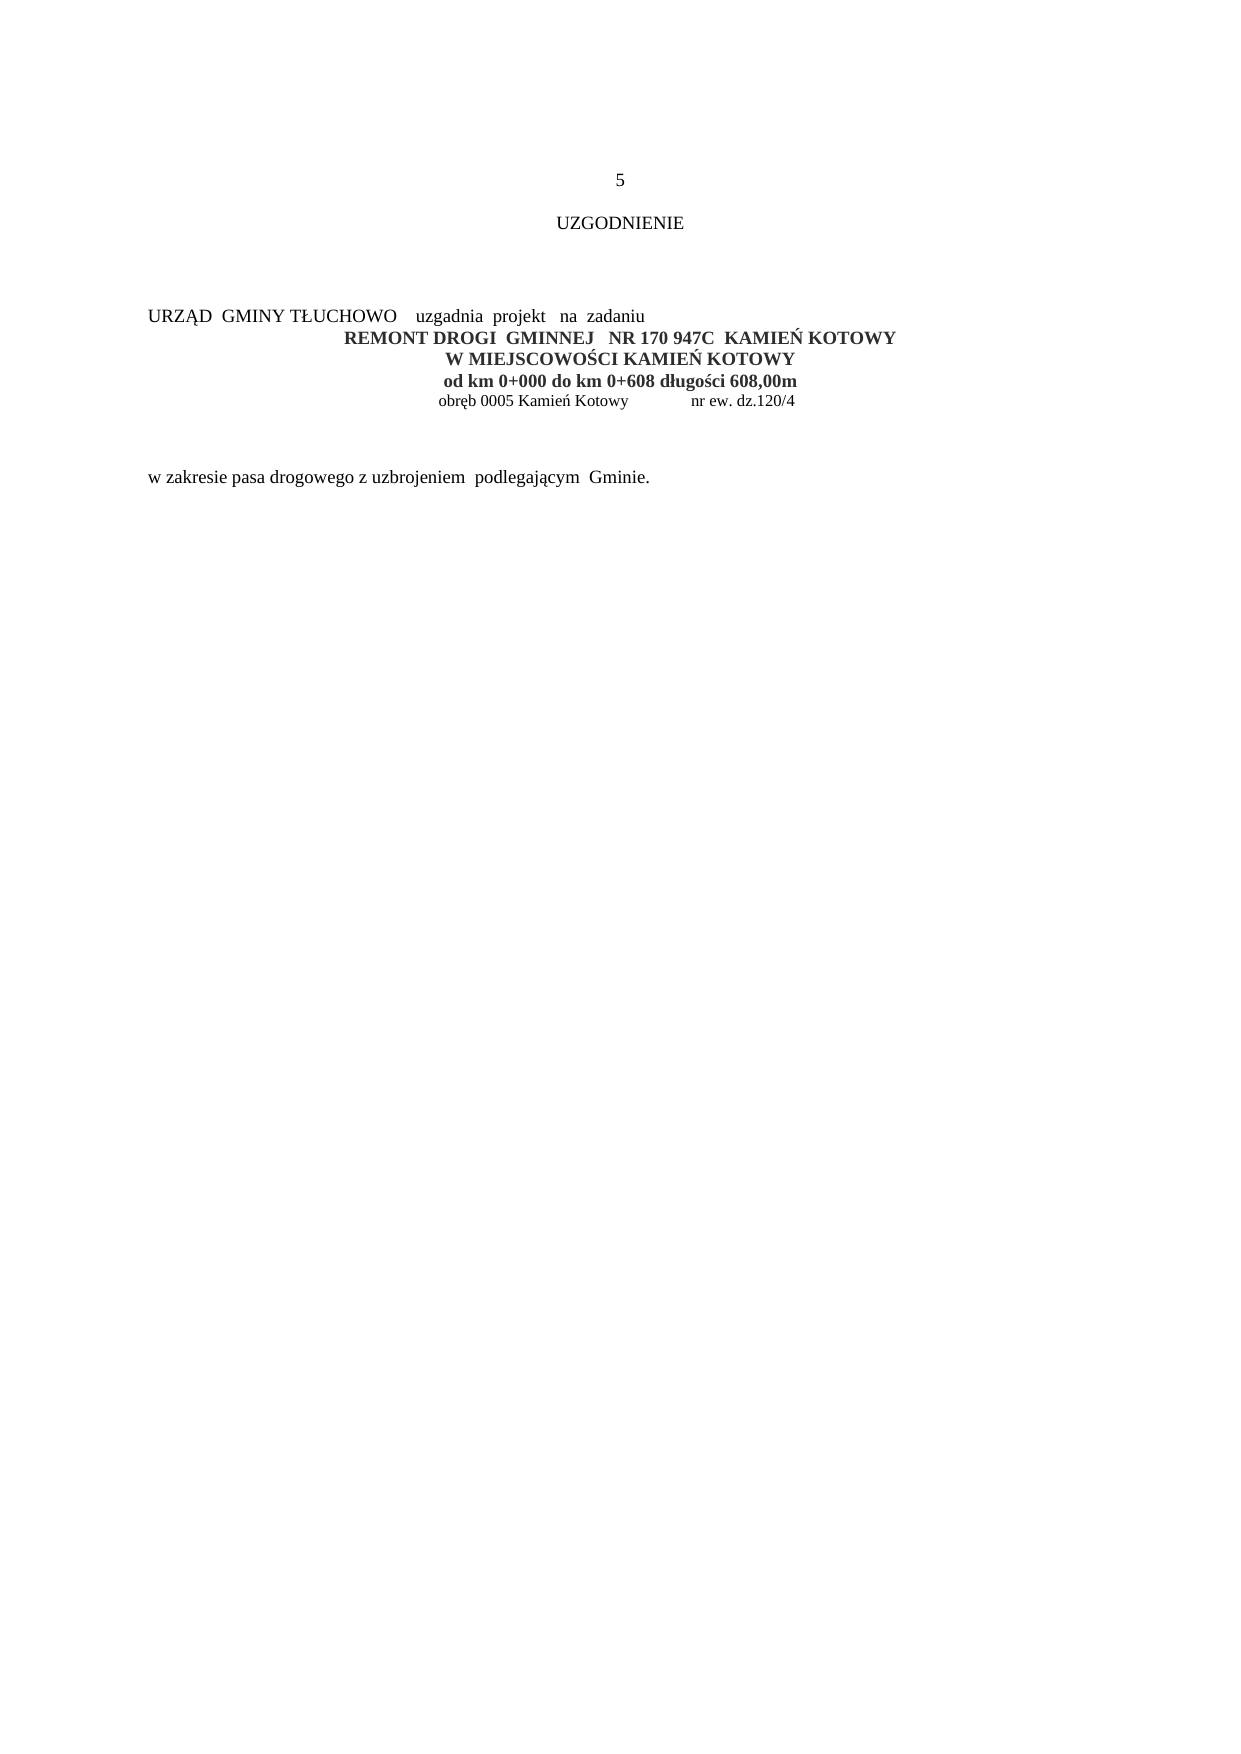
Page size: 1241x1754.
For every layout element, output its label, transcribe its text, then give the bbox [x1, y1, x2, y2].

text URZĄD GMINY TŁUCHOWO uzgadnia projekt na zadaniu [148, 305, 1093, 327]
text obręb 0005 Kamień Kotowy nr ew. dz.120/4 [148, 391, 1093, 410]
text UZGODNIENIE [148, 212, 1093, 234]
text w zakresie pasa drogowego z uzbrojeniem podlegającym Gminie. [148, 466, 1093, 488]
text REMONT DROGI GMINNEJ NR 170 947C KAMIEŃ KOTOWY [148, 327, 1093, 348]
text od km 0+000 do km 0+608 długości 608,00m [148, 370, 1093, 391]
text 5 [148, 169, 1093, 191]
text W MIEJSCOWOŚCI KAMIEŃ KOTOWY [148, 348, 1093, 370]
